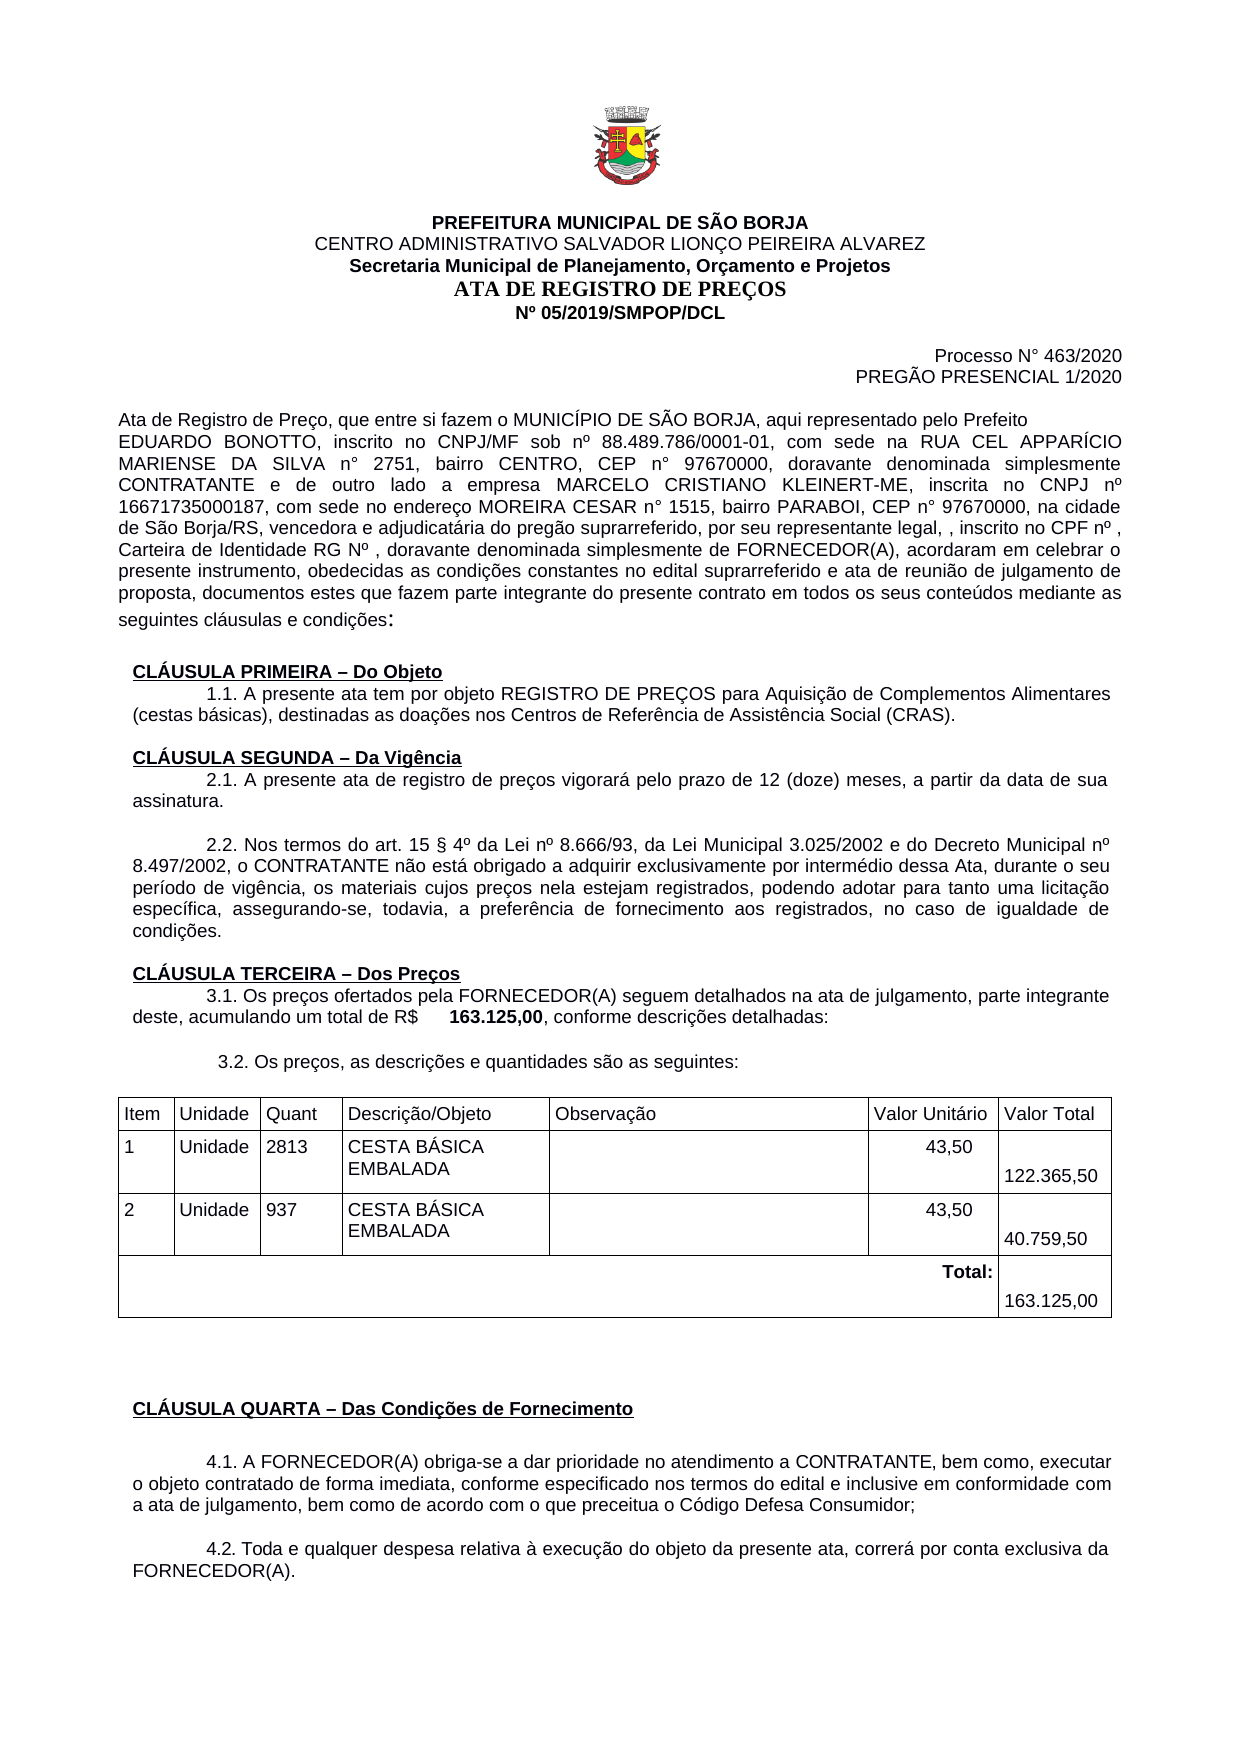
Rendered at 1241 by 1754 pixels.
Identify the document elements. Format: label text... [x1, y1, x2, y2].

table_header Valor Unitário [869, 1098, 998, 1130]
list 2.2. Nos termos do art. 15 § 4º da Lei nº 8.666/93, da Lei Municipal 3.025/2002 e do Decreto Municipal nº 8.497/2002, o CONTRATANTE não está obrigado a adquirir exclusivamente por intermédio dessa Ata, durante o seu período de vigência, os materiais cujos preços nela estejam registrados, podendo adotar para tanto uma licitação específica, assegurando-se, todavia, a preferência de fornecimento aos registrados, no caso de igualdade de condições. [132, 833, 1110, 941]
text ATA DE REGISTRO DE PREÇOS [118, 276, 1122, 301]
table_cell 2 [119, 1194, 174, 1255]
table_cell 2813 [261, 1131, 342, 1192]
text Secretaria Municipal de Planejamento, Orçamento e Projetos [118, 255, 1122, 276]
list 2.1. A presente ata de registro de preços vigorará pelo prazo de 12 (doze) meses, a partir da data de sua assinatura. [132, 769, 1109, 812]
table_cell Unidade [175, 1194, 260, 1255]
table_cell [550, 1131, 868, 1192]
text PREGÃO PRESENCIAL 1/2020 [118, 366, 1122, 388]
table_cell CESTA BÁSICA EMBALADA [343, 1131, 549, 1192]
table_cell 1 [119, 1131, 174, 1192]
table_cell [550, 1194, 868, 1255]
list 3.1. Os preços ofertados pela FORNECEDOR(A) seguem detalhados na ata de julgamento, parte integrante deste, acumulando um total de R$ 163.125,00, conforme descrições detalhadas: [132, 985, 1111, 1028]
table_cell 40.759,50 [999, 1194, 1111, 1255]
table_cell 122.365,50 [999, 1131, 1111, 1192]
subtitle CLÁUSULA TERCEIRA – Dos Preços [132, 963, 1122, 985]
list 4.2. Toda e qualquer despesa relativa à execução do objeto da presente ata, correrá por conta exclusiva da FORNECEDOR(A). [132, 1538, 1109, 1581]
table_cell Unidade [175, 1131, 260, 1192]
picture [592, 106, 662, 185]
table_cell 43,50 [869, 1131, 998, 1192]
list 3.2. Os preços, as descrições e quantidades são as seguintes: [218, 1049, 1122, 1073]
subtitle CLÁUSULA SEGUNDA – Da Vigência [132, 747, 1122, 769]
text Processo N° 463/2020 [118, 344, 1122, 366]
list 4.1. A FORNECEDOR(A) obriga-se a dar prioridade no atendimento a CONTRATANTE, bem como, executar o objeto contratado de forma imediata, conforme especificado nos termos do edital e inclusive em conformidade com a ata de julgamento, bem como de acordo com o que preceitua o Código Defesa Consumidor; [132, 1451, 1112, 1515]
table_header Valor Total [999, 1098, 1111, 1130]
text EDUARDO BONOTTO, inscrito no CNPJ/MF sob nº 88.489.786/0001-01, com sede na RUA CEL APPARÍCIO MARIENSE DA SILVA n° 2751, bairro CENTRO, CEP n° 97670000, doravante denominada simplesmente CONTRATANTE e de outro lado a empresa MARCELO CRISTIANO KLEINERT-ME, inscrita no CNPJ nº 16671735000187, com sede no endereço MOREIRA CESAR n° 1515, bairro PARABOI, CEP n° 97670000, na cidade de São Borja/RS, vencedora e adjudicatária do pregão suprarreferido, por seu representante legal, , inscrito no CPF nº , Carteira de Identidade RG Nº , doravante denominada simplesmente de FORNECEDOR(A), acordaram em celebrar o presente instrumento, obedecidas as condições constantes no edital suprarreferido e ata de reunião de julgamento de proposta, documentos estes que fazem parte integrante do presente contrato em todos os seus conteúdos mediante as seguintes cláusulas e condições: [118, 431, 1122, 632]
table_header Item [119, 1098, 174, 1130]
subtitle CLÁUSULA QUARTA – Das Condições de Fornecimento [132, 1398, 1122, 1419]
text Ata de Registro de Preço, que entre si fazem o MUNICÍPIO DE SÃO BORJA, aqui representado pelo Prefeito [118, 409, 1122, 431]
text PREFEITURA MUNICIPAL DE SÃO BORJA [118, 212, 1122, 233]
table_cell 43,50 [869, 1194, 998, 1255]
table_cell 937 [261, 1194, 342, 1255]
subtitle CLÁUSULA PRIMEIRA – Do Objeto [132, 661, 1122, 682]
table_cell Total: [119, 1256, 998, 1317]
text Nº 05/2019/SMPOP/DCL [118, 301, 1122, 323]
text 1.1. A presente ata tem por objeto REGISTRO DE PREÇOS para Aquisição de Complementos Alimentares (cestas básicas), destinadas as doações nos Centros de Referência de Assistência Social (CRAS). [132, 682, 1111, 726]
table_header Quant [261, 1098, 342, 1130]
text CENTRO ADMINISTRATIVO SALVADOR LIONÇO PEIREIRA ALVAREZ [118, 233, 1122, 255]
table_cell CESTA BÁSICA EMBALADA [343, 1194, 549, 1255]
table_header Unidade [175, 1098, 260, 1130]
table_header Descrição/Objeto [343, 1098, 549, 1130]
table_cell 163.125,00 [999, 1256, 1111, 1317]
table_header Observação [550, 1098, 868, 1130]
